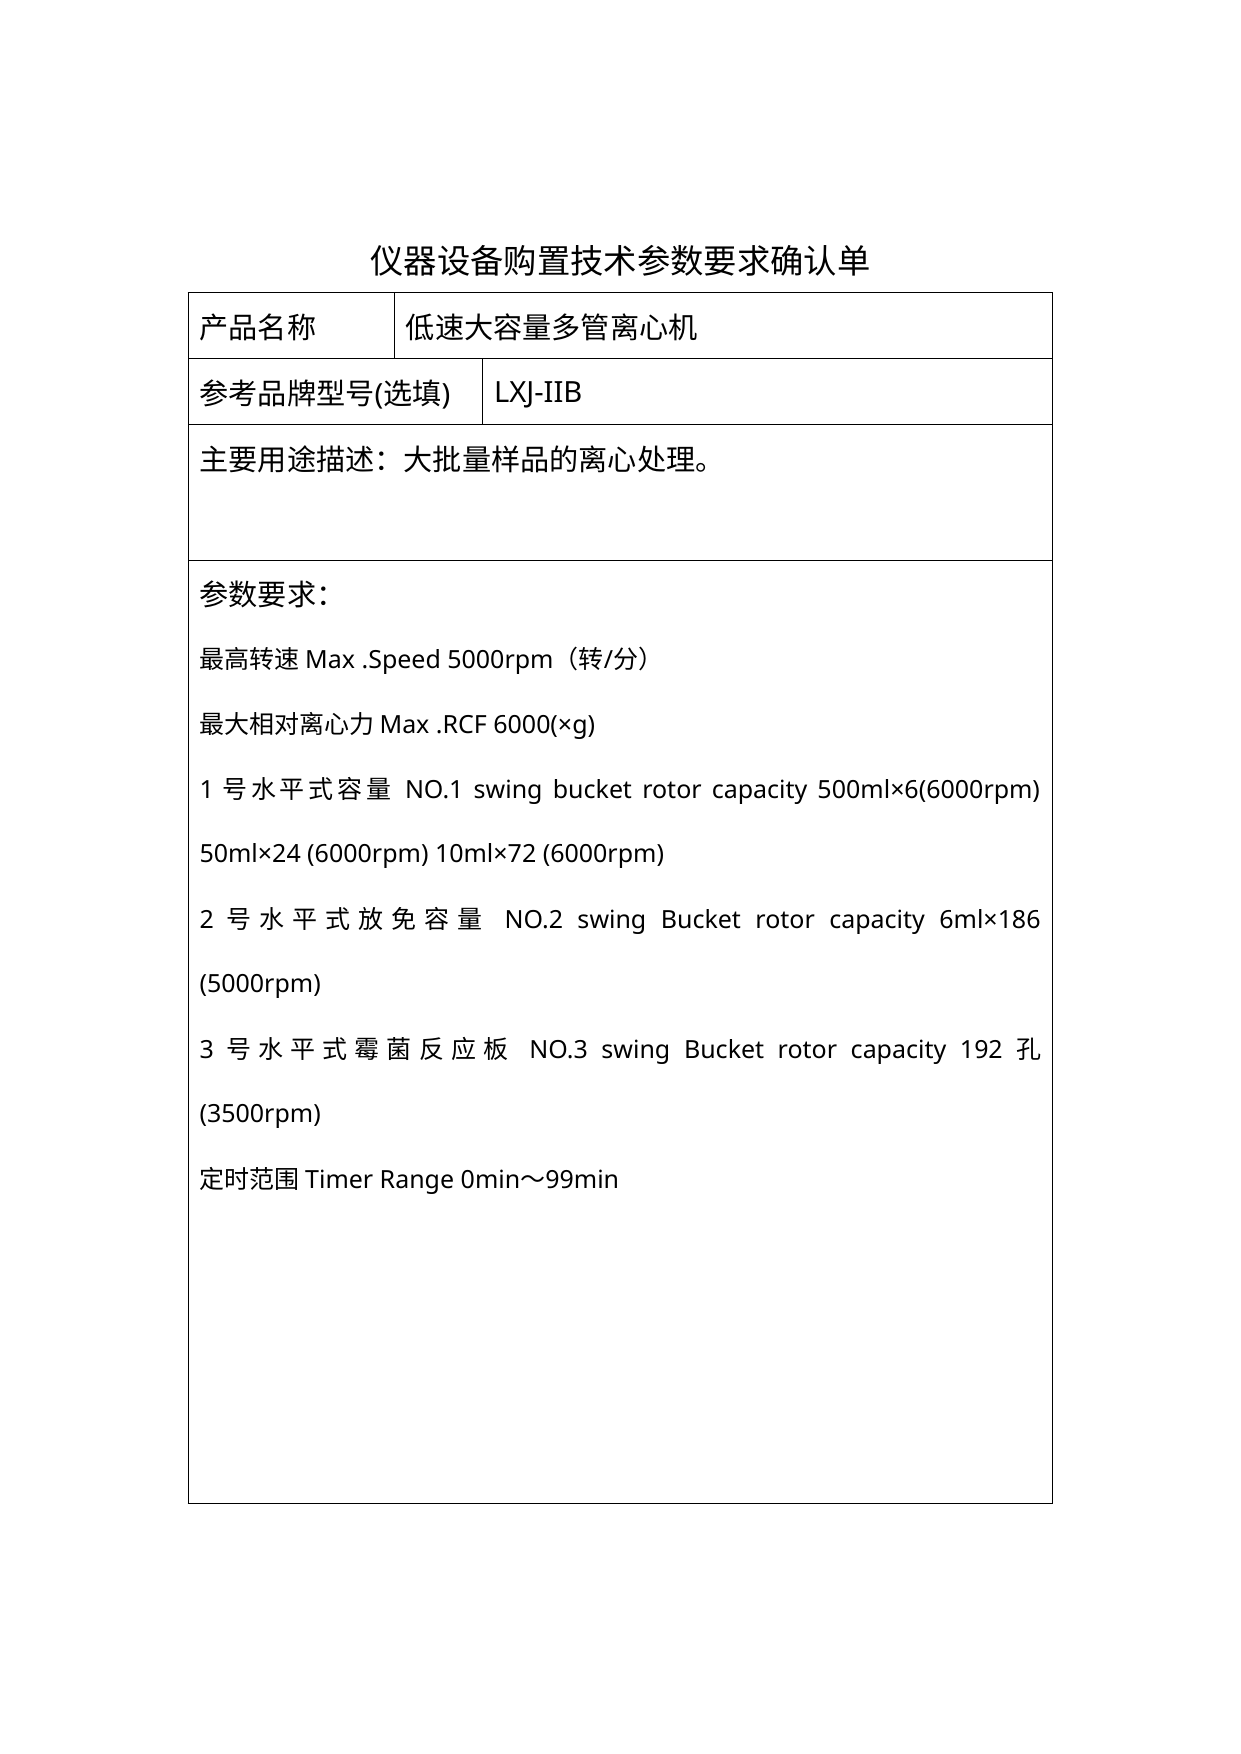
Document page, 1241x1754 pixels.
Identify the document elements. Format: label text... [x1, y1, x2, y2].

table_cell 主要用途描述：大批量样品的离心处理。 [189, 425, 1052, 559]
table_header 低速大容量多管离心机 [395, 293, 1052, 358]
table_cell 参数要求： 最高转速 Max .Speed 5000rpm（转/分） 最大相对离心力Max .RCF 6000(×g) 1号水平式容量 NO.1 swing bucket rotor capacity 500ml×6(6000rpm) 50ml×24 (6000rpm) 10ml×72 (6000rpm) 2号水平式放免容量 NO.2 swing Bucket rotor capacity 6ml×186 (5000rpm) 3号水平式霉菌反应板 NO.3 swing Bucket rotor capacity 192孔 (3500rpm) 定时范围 Timer Range 0min～99min [189, 561, 1052, 1503]
table_cell 参考品牌型号(选填) [189, 359, 482, 424]
table_cell LXJ-IIB [483, 359, 1052, 424]
table_header 产品名称 [189, 293, 394, 358]
text 仪器设备购置技术参数要求确认单 [187, 227, 1053, 292]
